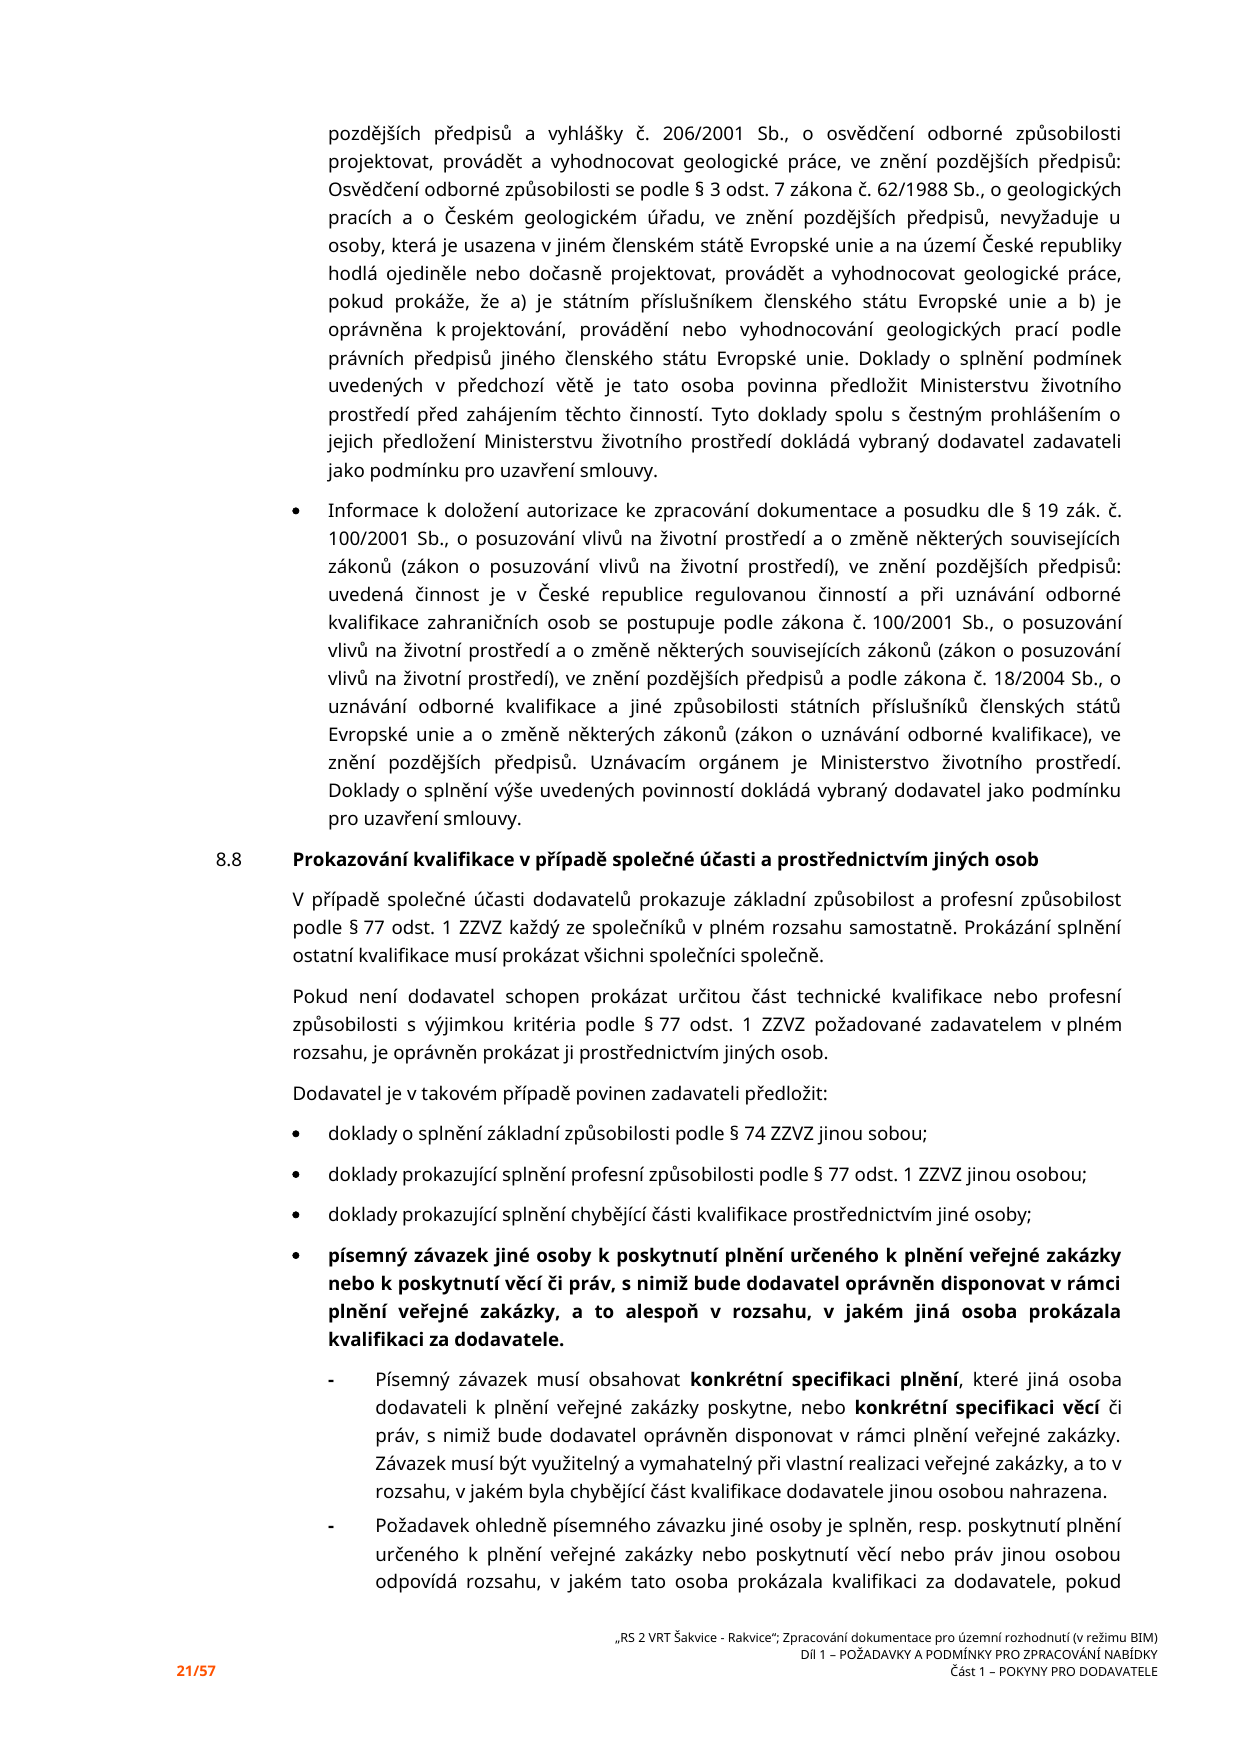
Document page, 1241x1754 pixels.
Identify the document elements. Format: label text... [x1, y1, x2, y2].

text Dodavatel je v takovém případě povinen zadavateli předložit: [292, 1080, 1122, 1105]
text V případě společné účasti dodavatelů prokazuje základní způsobilost a profesní způsobilost podle § 77 odst. 1 ZZVZ každý ze společníků v plném rozsahu samostatně. Prokázání splnění ostatní kvalifikace musí prokázat všichni společníci společně. [292, 887, 1122, 968]
text Prokazování kvalifikace v případě společné účasti a prostřednictvím jiných osob [216, 846, 1122, 872]
text doklady prokazující splnění chybějící části kvalifikace prostřednictvím jiné osoby; [292, 1201, 1122, 1227]
text doklady o splnění základní způsobilosti podle § 74 ZZVZ jinou sobou; [292, 1120, 1122, 1146]
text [328, 1513, 1122, 1594]
text doklady prokazující splnění profesní způsobilosti podle § 77 odst. 1 ZZVZ jinou osobou; [292, 1161, 1122, 1186]
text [292, 121, 1122, 482]
text Pokud není dodavatel schopen prokázat určitou část technické kvalifikace nebo profesní způsobilosti s výjimkou kritéria podle § 77 odst. 1 ZZVZ požadované zadavatelem v plném rozsahu, je oprávněn prokázat ji prostřednictvím jiných osob. [292, 983, 1122, 1065]
text písemný závazek jiné osoby k poskytnutí plnění určeného k plnění veřejné zakázky nebo k poskytnutí věcí či práv, s nimiž bude dodavatel oprávněn disponovat v rámci plnění veřejné zakázky, a to alespoň v rozsahu, v jakém jiná osoba prokázala kvalifikaci za dodavatele. [292, 1242, 1122, 1351]
text Písemný závazek musí obsahovat konkrétní specifikaci plnění, které jiná osoba dodavateli k plnění veřejné zakázky poskytne, nebo konkrétní specifikaci věcí či práv, s nimiž bude dodavatel oprávněn disponovat v rámci plnění veřejné zakázky. Závazek musí být využitelný a vymahatelný při vlastní realizaci veřejné zakázky, a to v rozsahu, v jakém byla chybějící část kvalifikace dodavatele jinou osobou nahrazena. [328, 1366, 1122, 1504]
text Informace k doložení autorizace ke zpracování dokumentace a posudku dle § 19 zák. č. 100/2001 Sb., o posuzování vlivů na životní prostředí a o změně některých souvisejících zákonů (zákon o posuzování vlivů na životní prostředí), ve znění pozdějších předpisů: uvedená činnost je v České republice regulovanou činností a při uznávání odborné kvalifikace zahraničních osob se postupuje podle zákona č. 100/2001 Sb., o posuzování vlivů na životní prostředí a o změně některých souvisejících zákonů (zákon o posuzování vlivů na životní prostředí), ve znění pozdějších předpisů a podle zákona č. 18/2004 Sb., o uznávání odborné kvalifikace a jiné způsobilosti státních příslušníků členských států Evropské unie a o změně některých zákonů (zákon o uznávání odborné kvalifikace), ve znění pozdějších předpisů. Uznávacím orgánem je Ministerstvo životního prostředí. Doklady o splnění výše uvedených povinností dokládá vybraný dodavatel jako podmínku pro uzavření smlouvy. [292, 497, 1122, 831]
